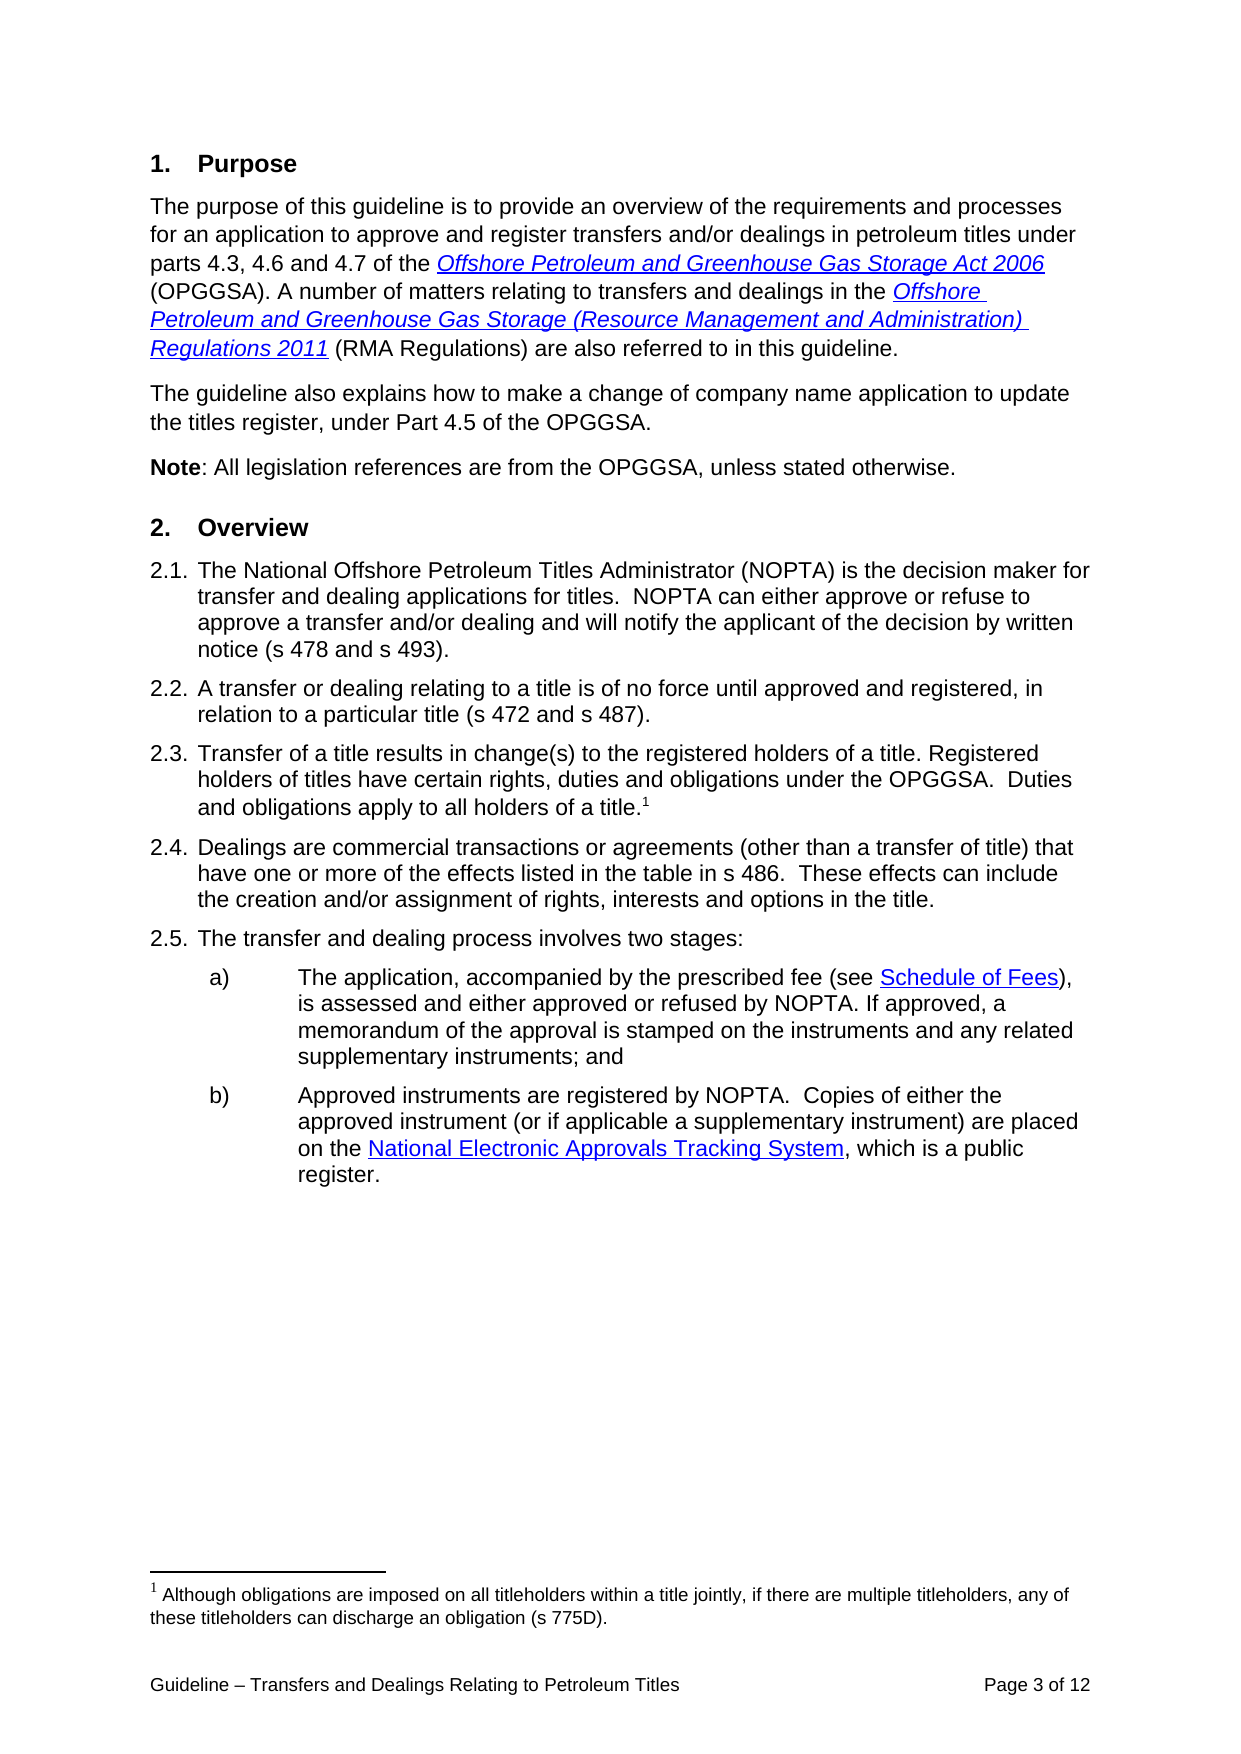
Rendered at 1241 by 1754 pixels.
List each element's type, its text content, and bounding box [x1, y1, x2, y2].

list A transfer or dealing relating to a title is of no force until approved and registered, in relation to a particular title (s 472 and s 487). [150, 674, 1090, 727]
list The application, accompanied by the prescribed fee (see Schedule of Fees), is assessed and either approved or refused by NOPTA. If approved, a memorandum of the approval is stamped on the instruments and any related supplementary instruments; and [209, 964, 1090, 1069]
subtitle Purpose [150, 149, 1090, 178]
text The purpose of this guideline is to provide an overview of the requirements and processes for an application to approve and register transfers and/or dealings in petroleum titles under parts 4.3, 4.6 and 4.7 of the Offshore Petroleum and Greenhouse Gas Storage Act 2006 (OPGGSA). A number of matters relating to transfers and dealings in the Offshore Petroleum and Greenhouse Gas Storage (Resource Management and Administration) Regulations 2011 (RMA Regulations) are also referred to in this guideline. [150, 193, 1090, 361]
list The National Offshore Petroleum Titles Administrator (NOPTA) is the decision maker for transfer and dealing applications for titles. NOPTA can either approve or refuse to approve a transfer and/or dealing and will notify the applicant of the decision by written notice (s 478 and s 493). [150, 557, 1090, 662]
text The guideline also explains how to make a change of company name application to update the titles register, under Part 4.5 of the OPGGSA. [150, 380, 1090, 435]
list The transfer and dealing process involves two stages: [150, 925, 1090, 952]
list Dealings are commercial transactions or agreements (other than a transfer of title) that have one or more of the effects listed in the table in s 486. These effects can include the creation and/or assignment of rights, interests and options in the title. [150, 834, 1090, 913]
subtitle Overview [150, 513, 1090, 542]
list Approved instruments are registered by NOPTA. Copies of either the approved instrument (or if applicable a supplementary instrument) are placed on the National Electronic Approvals Tracking System, which is a public register. [209, 1082, 1090, 1187]
text Note: All legislation references are from the OPGGSA, unless stated otherwise. [150, 453, 1090, 480]
list Transfer of a title results in change(s) to the registered holders of a title. Registered holders of titles have certain rights, duties and obligations under the OPGGSA. Duties and obligations apply to all holders of a title. [150, 740, 1090, 821]
